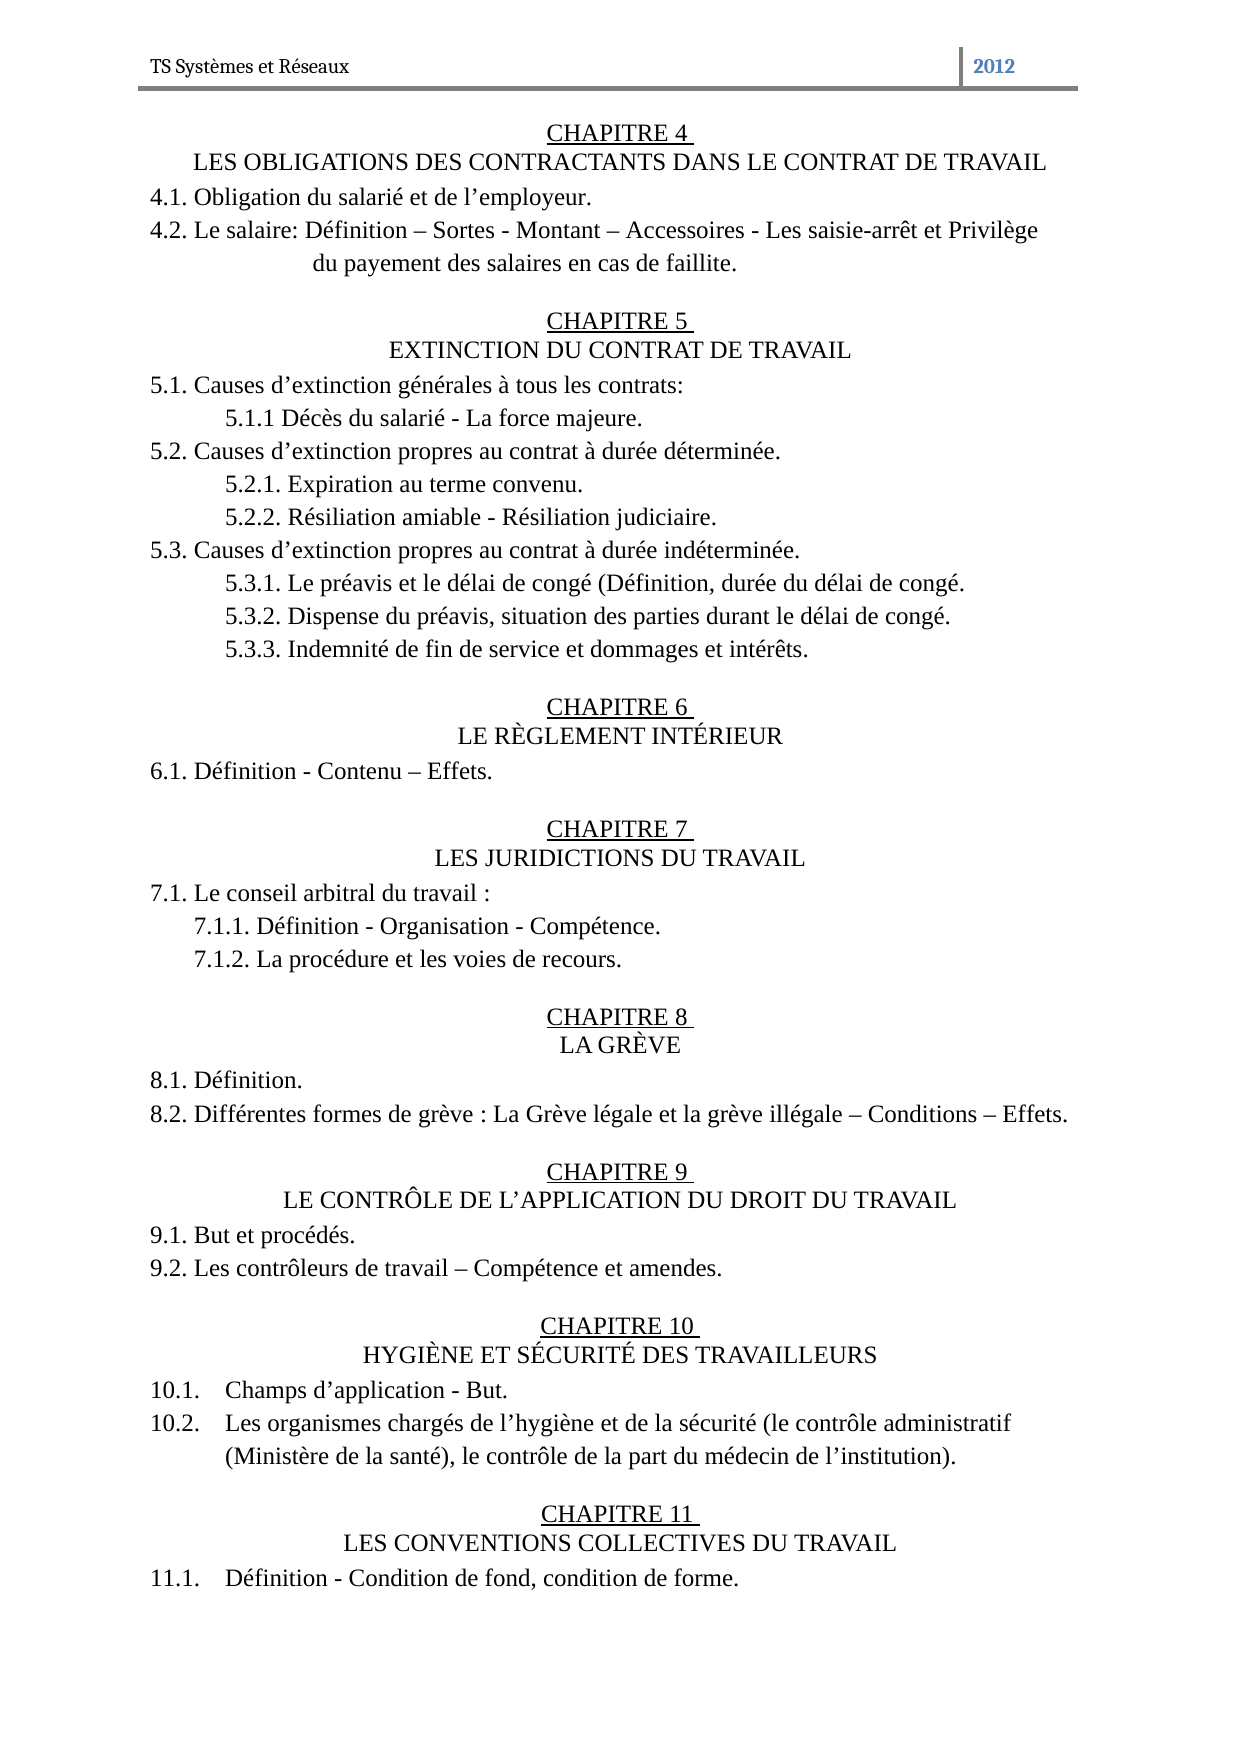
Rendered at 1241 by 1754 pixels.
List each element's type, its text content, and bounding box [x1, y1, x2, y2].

title Chapitre 6 Le règlement intérieur [150, 692, 1090, 750]
title Chapitre 11 Les conventions collectives du travail [150, 1499, 1090, 1557]
text 8.2. Différentes formes de grève : La Grève légale et la grève illégale – Conditions – Effets. [150, 1099, 1090, 1127]
text 9.2. Les contrôleurs de travail – Compétence et amendes. [150, 1253, 1090, 1282]
title Chapitre 4 Les obligations des contractants dans le contrat de travail [150, 118, 1090, 176]
text 8.1. Définition. [150, 1066, 1090, 1094]
text 9.1. But et procédés. [150, 1220, 1090, 1249]
title Chapitre 7 Les juridictions du travail [150, 814, 1090, 872]
text 7.1. Le conseil arbitral du travail : [150, 878, 1090, 907]
text 11.1. Définition - Condition de fond, condition de forme. [150, 1563, 1090, 1592]
text 7.1.1. Définition - Organisation - Compétence. [150, 911, 1090, 939]
text 5.1.1 Décès du salarié - La force majeure. [150, 403, 1090, 432]
text 5.2.1. Expiration au terme convenu. [150, 469, 1090, 498]
text 4.2. Le salaire: Définition – Sortes - Montant – Accessoires - Les saisie-arrêt et Privilège [150, 215, 1090, 244]
title Chapitre 5 Extinction du contrat de travail [150, 306, 1090, 364]
text 5.2. Causes d’extinction propres au contrat à durée déterminée. [150, 436, 1090, 465]
text du payement des salaires en cas de faillite. [150, 248, 1090, 277]
text 6.1. Définition - Contenu – Effets. [150, 756, 1090, 785]
text 5.3. Causes d’extinction propres au contrat à durée indéterminée. [150, 535, 1090, 564]
text 5.3.2. Dispense du préavis, situation des parties durant le délai de congé. [150, 601, 1090, 630]
text (Ministère de la santé), le contrôle de la part du médecin de l’institution). [150, 1441, 1090, 1470]
text 7.1.2. La procédure et les voies de recours. [150, 944, 1090, 973]
text 5.2.2. Résiliation amiable - Résiliation judiciaire. [150, 502, 1090, 531]
title Chapitre 10 Hygiène et sécurité des travailleurs [150, 1311, 1090, 1369]
text 4.1. Obligation du salarié et de l’employeur. [150, 182, 1090, 211]
text 5.3.3. Indemnité de fin de service et dommages et intérêts. [150, 634, 1090, 663]
title Chapitre 8 La grève [150, 1002, 1090, 1059]
title Chapitre 9 Le contrôle de l’application du droit du travail [150, 1157, 1090, 1214]
text 5.3.1. Le préavis et le délai de congé (Définition, durée du délai de congé. [150, 568, 1090, 597]
text 10.2. Les organismes chargés de l’hygiène et de la sécurité (le contrôle administratif [150, 1408, 1090, 1437]
text 10.1. Champs d’application - But. [150, 1375, 1090, 1404]
text 5.1. Causes d’extinction générales à tous les contrats: [150, 370, 1090, 399]
